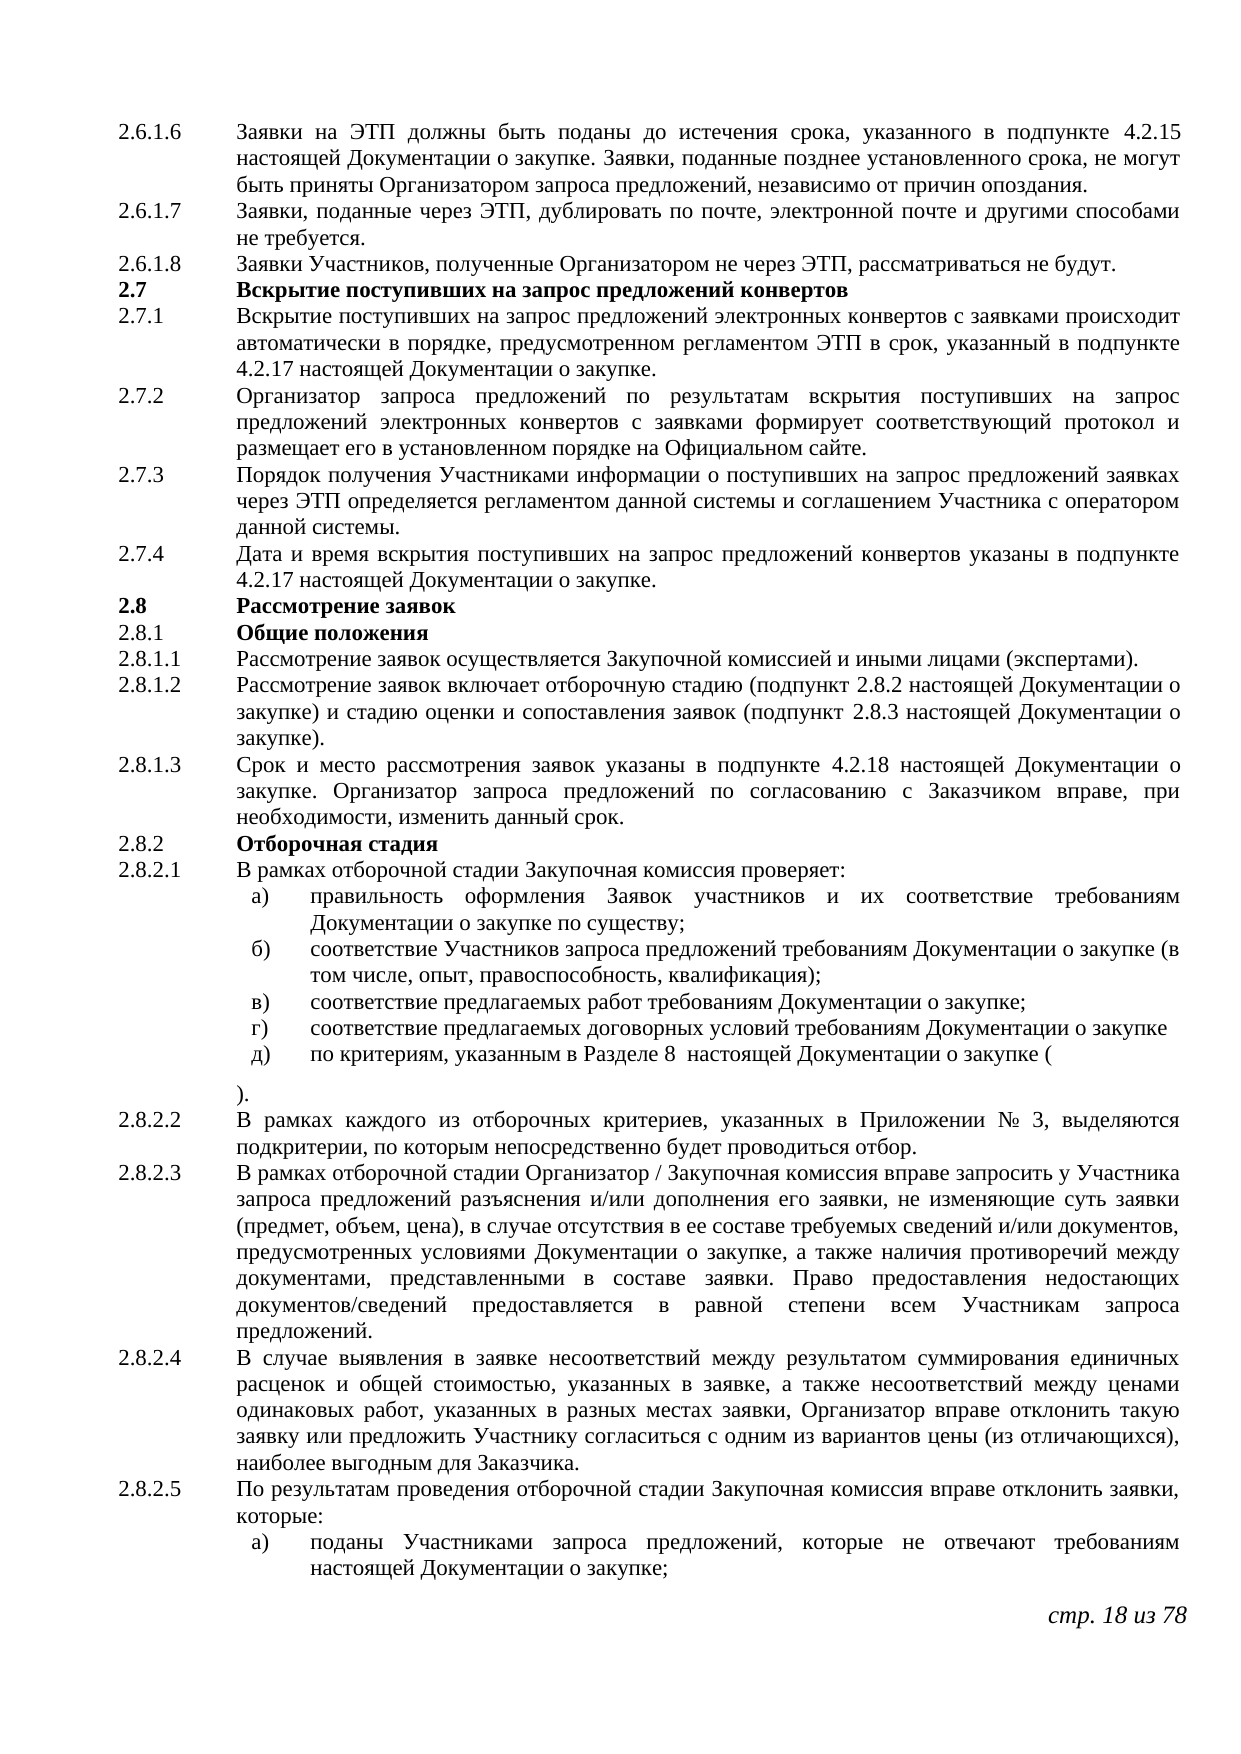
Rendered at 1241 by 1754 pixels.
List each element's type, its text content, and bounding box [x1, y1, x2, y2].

list Организатор запроса предложений по результатам вскрытия поступивших на запрос предложений электронных конвертов с заявками формирует соответствующий протокол и размещает его в установленном порядке на Официальном сайте. [118, 382, 1181, 461]
text Срок и место рассмотрения заявок указаны в подпункте 4.2.18 настоящей Документации о закупке. Организатор запроса предложений по согласованию с Заказчиком вправе, при необходимости, изменить данный срок. [118, 751, 1181, 830]
text поданы Участниками запроса предложений, которые не отвечают требованиям настоящей Документации о закупке; [251, 1528, 1181, 1581]
text В рамках каждого из отборочных критериев, указанных в Приложении № 3, выделяются подкритерии, по которым непосредственно будет проводиться отбор. [118, 1106, 1181, 1159]
text Отборочная стадия [118, 830, 1181, 856]
text Рассмотрение заявок включает отборочную стадию (подпункт 2.8.2 настоящей Документации о закупке) и стадию оценки и сопоставления заявок (подпункт 2.8.3 настоящей Документации о закупке). [118, 672, 1181, 751]
text По результатам проведения отборочной стадии Закупочная комиссия вправе отклонить заявки, которые: [118, 1475, 1181, 1528]
text соответствие предлагаемых работ требованиям Документации о закупке; [251, 988, 1181, 1014]
list Заявки Участников, полученные Организатором не через ЭТП, рассматриваться не будут. [118, 250, 1181, 276]
list Заявки, поданные через ЭТП, дублировать по почте, электронной почте и другими способами не требуется. [118, 197, 1181, 250]
list Порядок получения Участниками информации о поступивших на запрос предложений заявках через ЭТП определяется регламентом данной системы и соглашением Участника с оператором данной системы. [118, 461, 1181, 540]
subtitle Рассмотрение заявок [118, 592, 1181, 619]
list Вскрытие поступивших на запрос предложений электронных конвертов с заявками происходит автоматически в порядке, предусмотренном регламентом ЭТП в срок, указанный в подпункте 4.2.17 настоящей Документации о закупке. [118, 303, 1181, 382]
text В случае выявления в заявке несоответствий между результатом суммирования единичных расценок и общей стоимостью, указанных в заявке, а также несоответствий между ценами одинаковых работ, указанных в разных местах заявки, Организатор вправе отклонить такую заявку или предложить Участнику согласиться с одним из вариантов цены (из отличающихся), наиболее выгодным для Заказчика. [118, 1343, 1181, 1475]
text Общие положения [118, 619, 1181, 645]
list Дата и время вскрытия поступивших на запрос предложений конвертов указаны в подпункте 4.2.17 настоящей Документации о закупке. [118, 540, 1181, 592]
text Рассмотрение заявок осуществляется Закупочной комиссией и иными лицами (экспертами). [118, 645, 1181, 672]
list Приложение № 3 – Отборочные критерии оценки заявок Участников запроса предложений). [236, 1080, 1181, 1106]
text В рамках отборочной стадии Организатор / Закупочная комиссия вправе запросить у Участника запроса предложений разъяснения и/или дополнения его заявки, не изменяющие суть заявки (предмет, объем, цена), в случае отсутствия в ее составе требуемых сведений и/или документов, предусмотренных условиями Документации о закупке, а также наличия противоречий между документами, представленными в составе заявки. Право предоставления недостающих документов/сведений предоставляется в равной степени всем Участникам запроса предложений. [118, 1159, 1181, 1343]
text В рамках отборочной стадии Закупочная комиссия проверяет: [118, 856, 1181, 882]
subtitle Вскрытие поступивших на запрос предложений конвертов [118, 276, 1181, 303]
text правильность оформления Заявок участников и их соответствие требованиям Документации о закупке по существу; [251, 882, 1181, 935]
text соответствие предлагаемых договорных условий требованиям Документации о закупке [251, 1014, 1181, 1041]
text по критериям, указанным в Разделе 8 настоящей Документации о закупке ( [251, 1041, 1181, 1067]
list Заявки на ЭТП должны быть поданы до истечения срока, указанного в подпункте 4.2.15 настоящей Документации о закупке. Заявки, поданные позднее установленного срока, не могут быть приняты Организатором запроса предложений, независимо от причин опоздания. [118, 118, 1181, 197]
text соответствие Участников запроса предложений требованиям Документации о закупке (в том числе, опыт, правоспособность, квалификация); [251, 935, 1181, 988]
